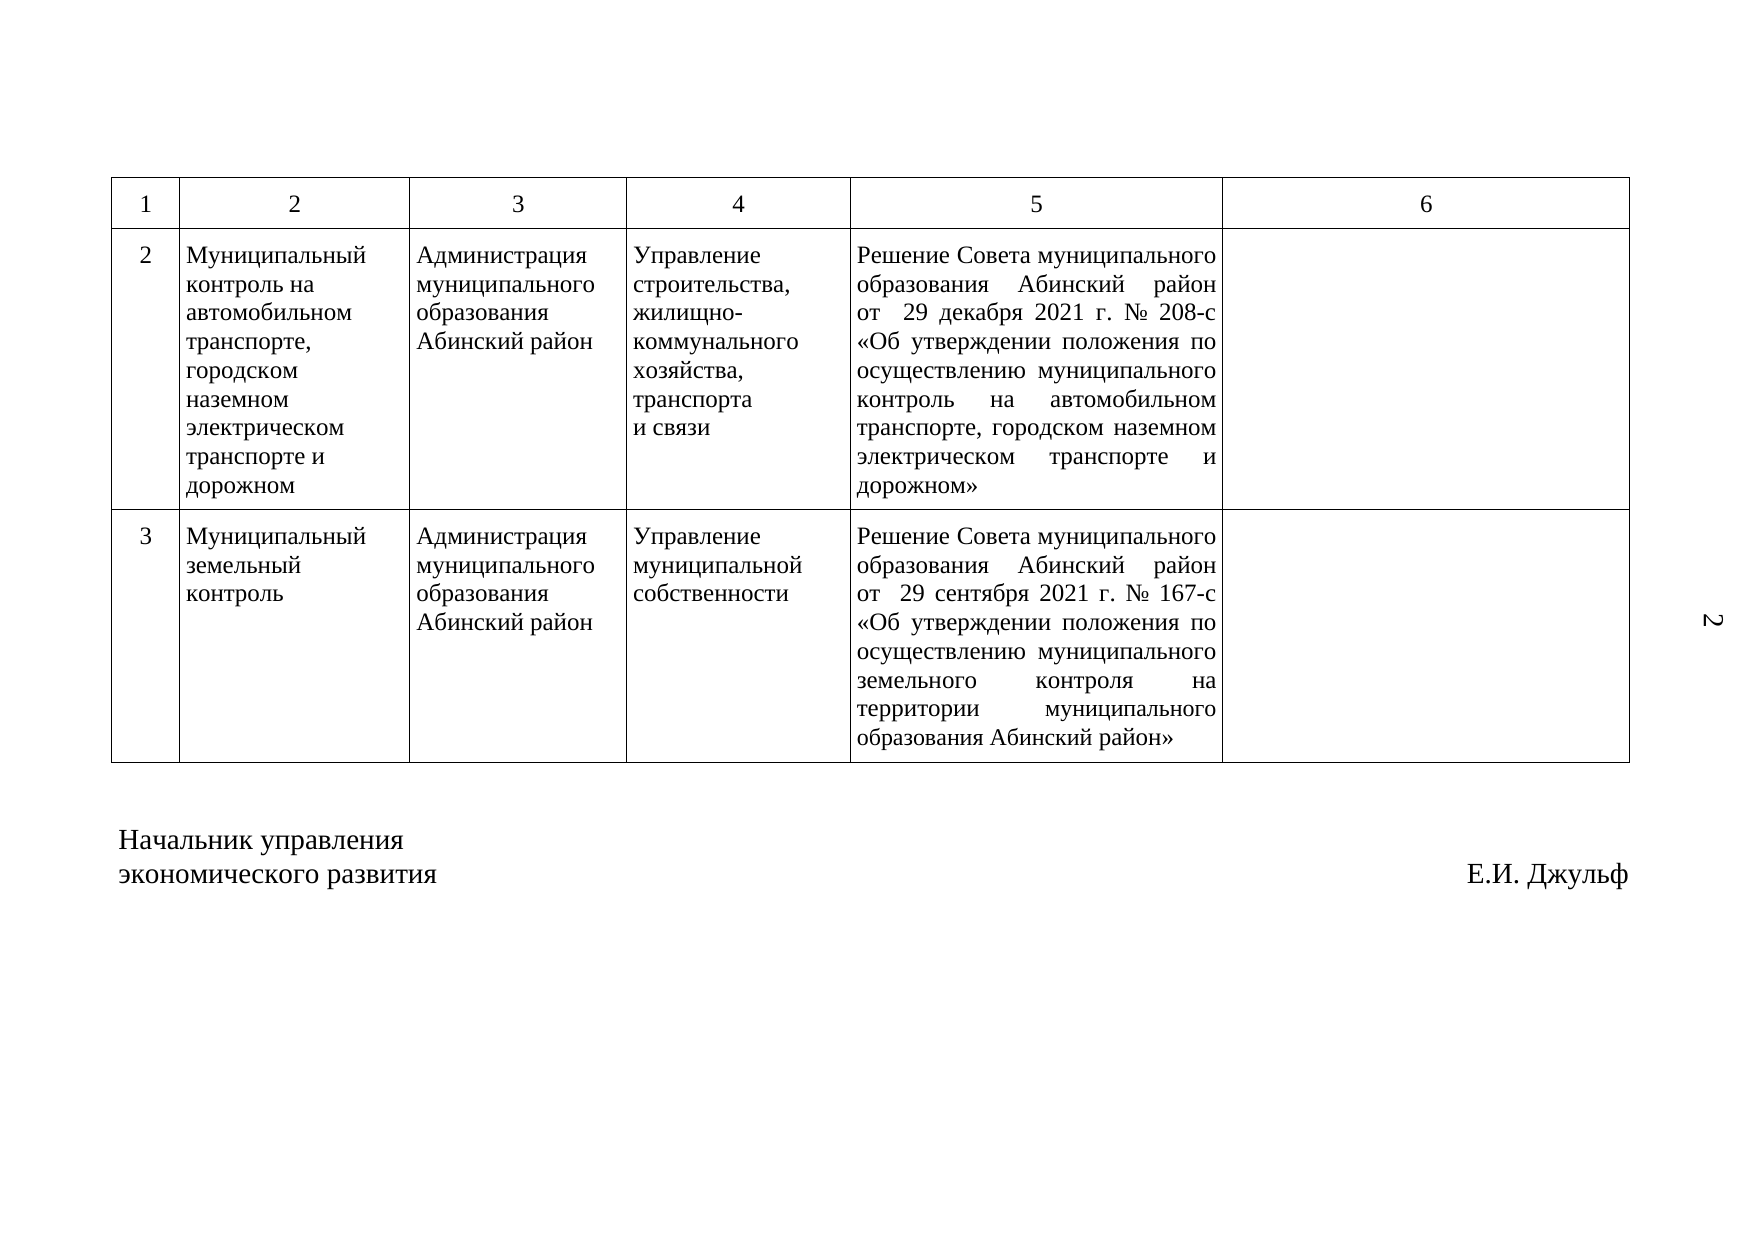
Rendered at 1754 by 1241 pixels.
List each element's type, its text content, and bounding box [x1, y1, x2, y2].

table_cell [1223, 510, 1629, 762]
table_cell 3 [112, 510, 179, 762]
table_cell 1 [112, 178, 179, 228]
text Начальник управления [118, 822, 1636, 856]
table_cell 5 [851, 178, 1222, 228]
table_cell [410, 229, 626, 509]
table_cell 2 [180, 178, 409, 228]
table_cell 3 [410, 178, 626, 228]
table_cell 2 [112, 229, 179, 509]
table_cell Решение Совета муниципального образования Абинский район от 29 декабря 2021 г. № 208-с «Об утверждении положения по осуществлению муниципального контроль на автомобильном транспорте, городском наземном электрическом транспорте и дорожном» [851, 229, 1222, 509]
text экономического развития Е.И. Джульф [118, 856, 1636, 889]
table_cell Решение Совета муниципального образования Абинский район от 29 сентября 2021 г. № 167-с «Об утверждении положения по осуществлению муниципального земельного контроля на территории муниципального образования Абинский район» [851, 510, 1222, 762]
table_cell 4 [627, 178, 850, 228]
table_cell Муниципальный земельный контроль [180, 510, 409, 762]
table_cell Муниципальный контроль на автомобильном транспорте, городском наземном электрическом транспорте и дорожном [180, 229, 409, 509]
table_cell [627, 229, 850, 509]
table_cell Администрация муниципального образования Абинский район [410, 510, 626, 762]
table_cell 6 [1223, 178, 1629, 228]
table_cell [1223, 229, 1629, 509]
table_cell Управление муниципальной собственности [627, 510, 850, 762]
